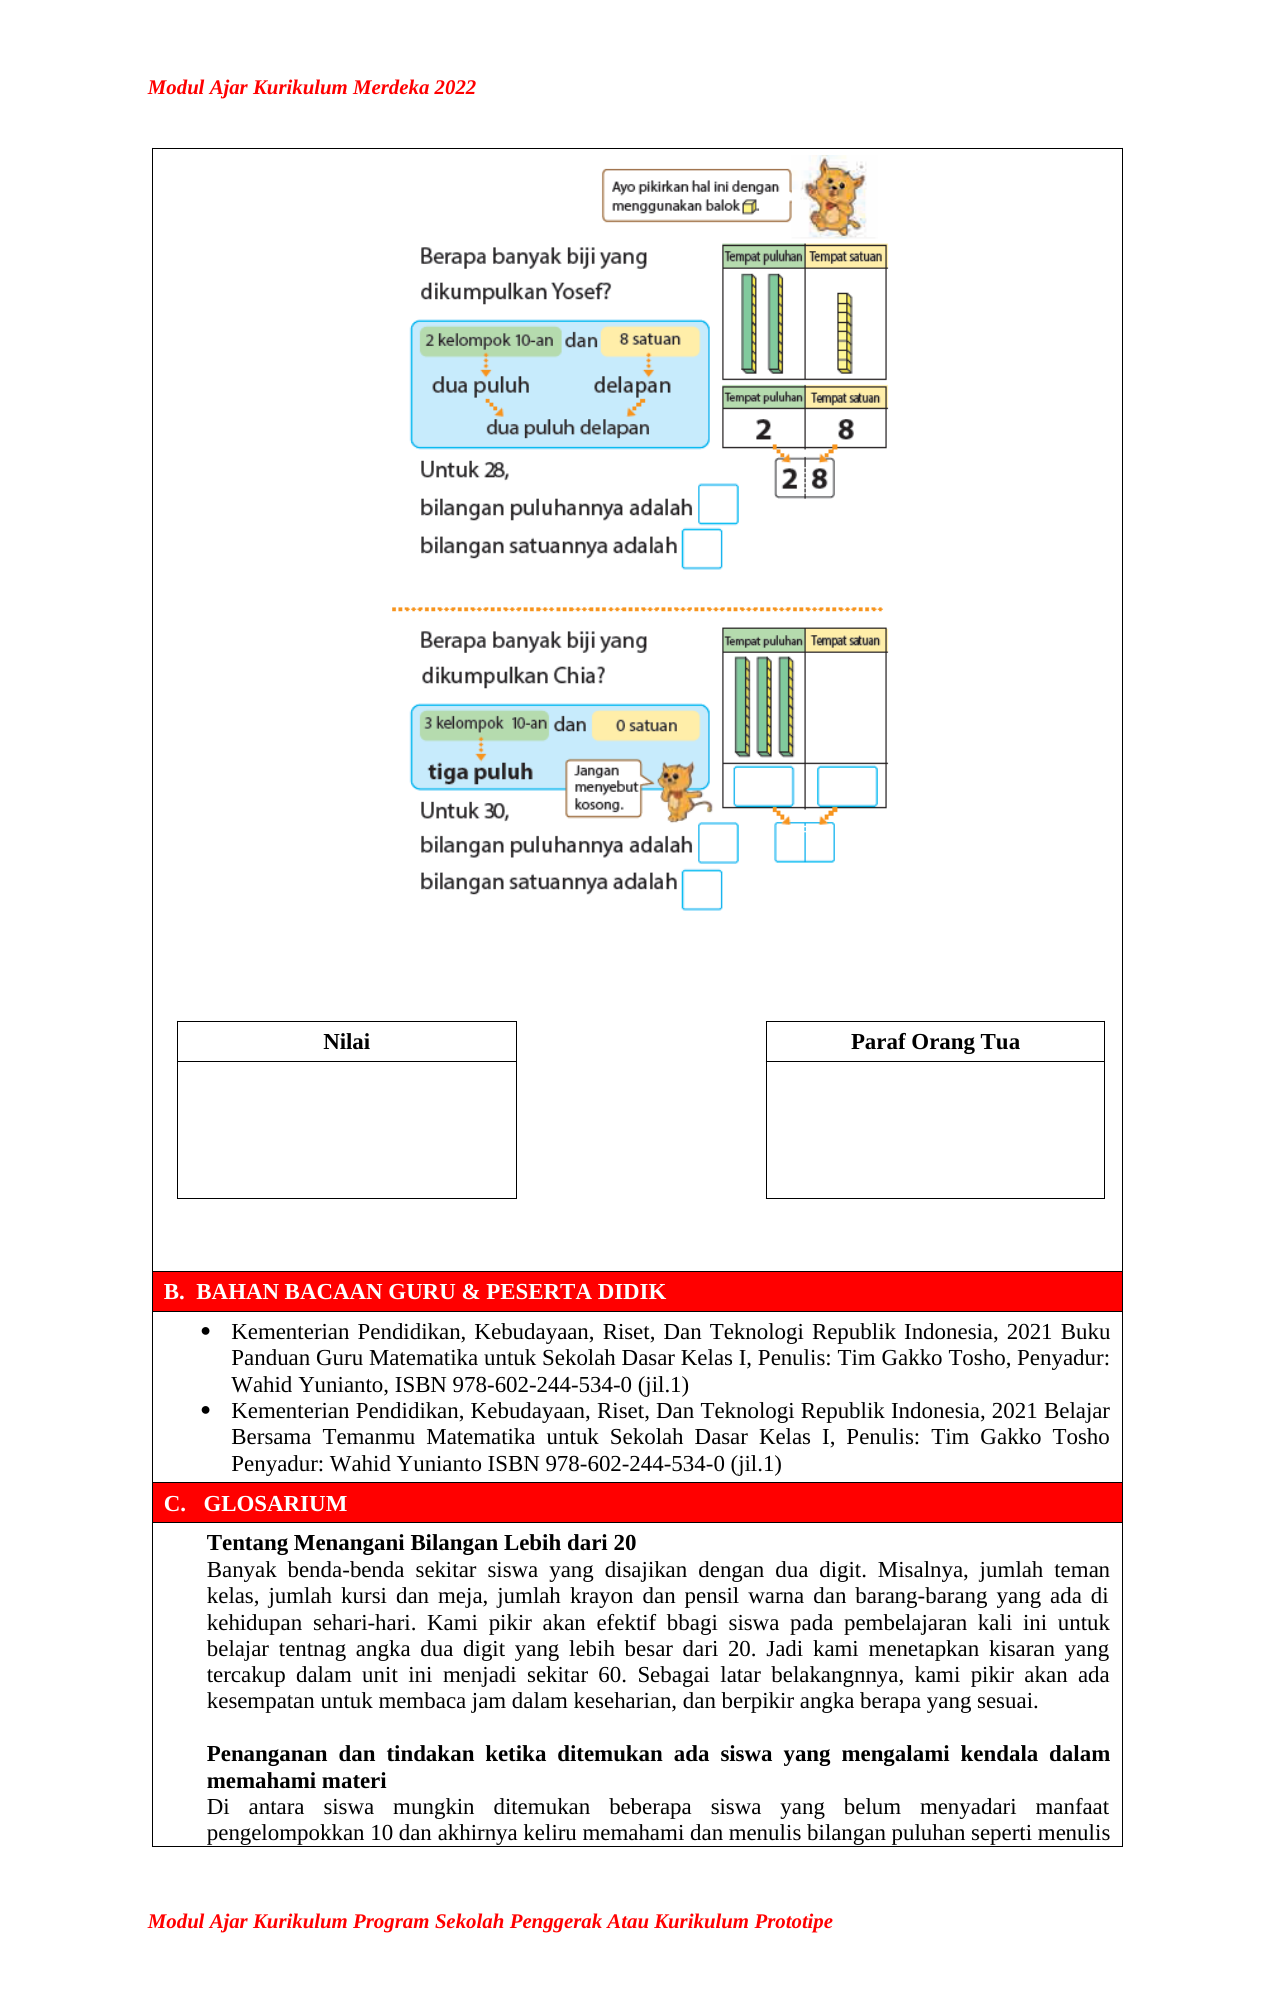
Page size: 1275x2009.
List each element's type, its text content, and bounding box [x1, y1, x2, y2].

picture [392, 155, 902, 917]
table_cell Kementerian Pendidikan, Kebudayaan, Riset, Dan Teknologi Republik Indonesia, 2021 Buku Panduan Guru Matematika untuk Sekolah Dasar Kelas I, Penulis: Tim Gakko Tosho, Penyadur: Wahid Yunianto, ISBN 978-602-244-534-0 (jil.1) Kementerian Pendidikan, Kebudayaan, Riset, Dan Teknologi Republik Indonesia, 2021 Belajar Bersama Temanmu Matematika untuk Sekolah Dasar Kelas I, Penulis: Tim Gakko Tosho Penyadur: Wahid Yunianto ISBN 978-602-244-534-0 (jil.1) [153, 1312, 1122, 1482]
table_cell B. BAHAN BACAAN GURU & PESERTA DIDIK [153, 1272, 1122, 1311]
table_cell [153, 149, 1122, 1271]
table_cell C. GLOSARIUM [153, 1483, 1122, 1522]
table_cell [153, 1523, 1122, 1846]
